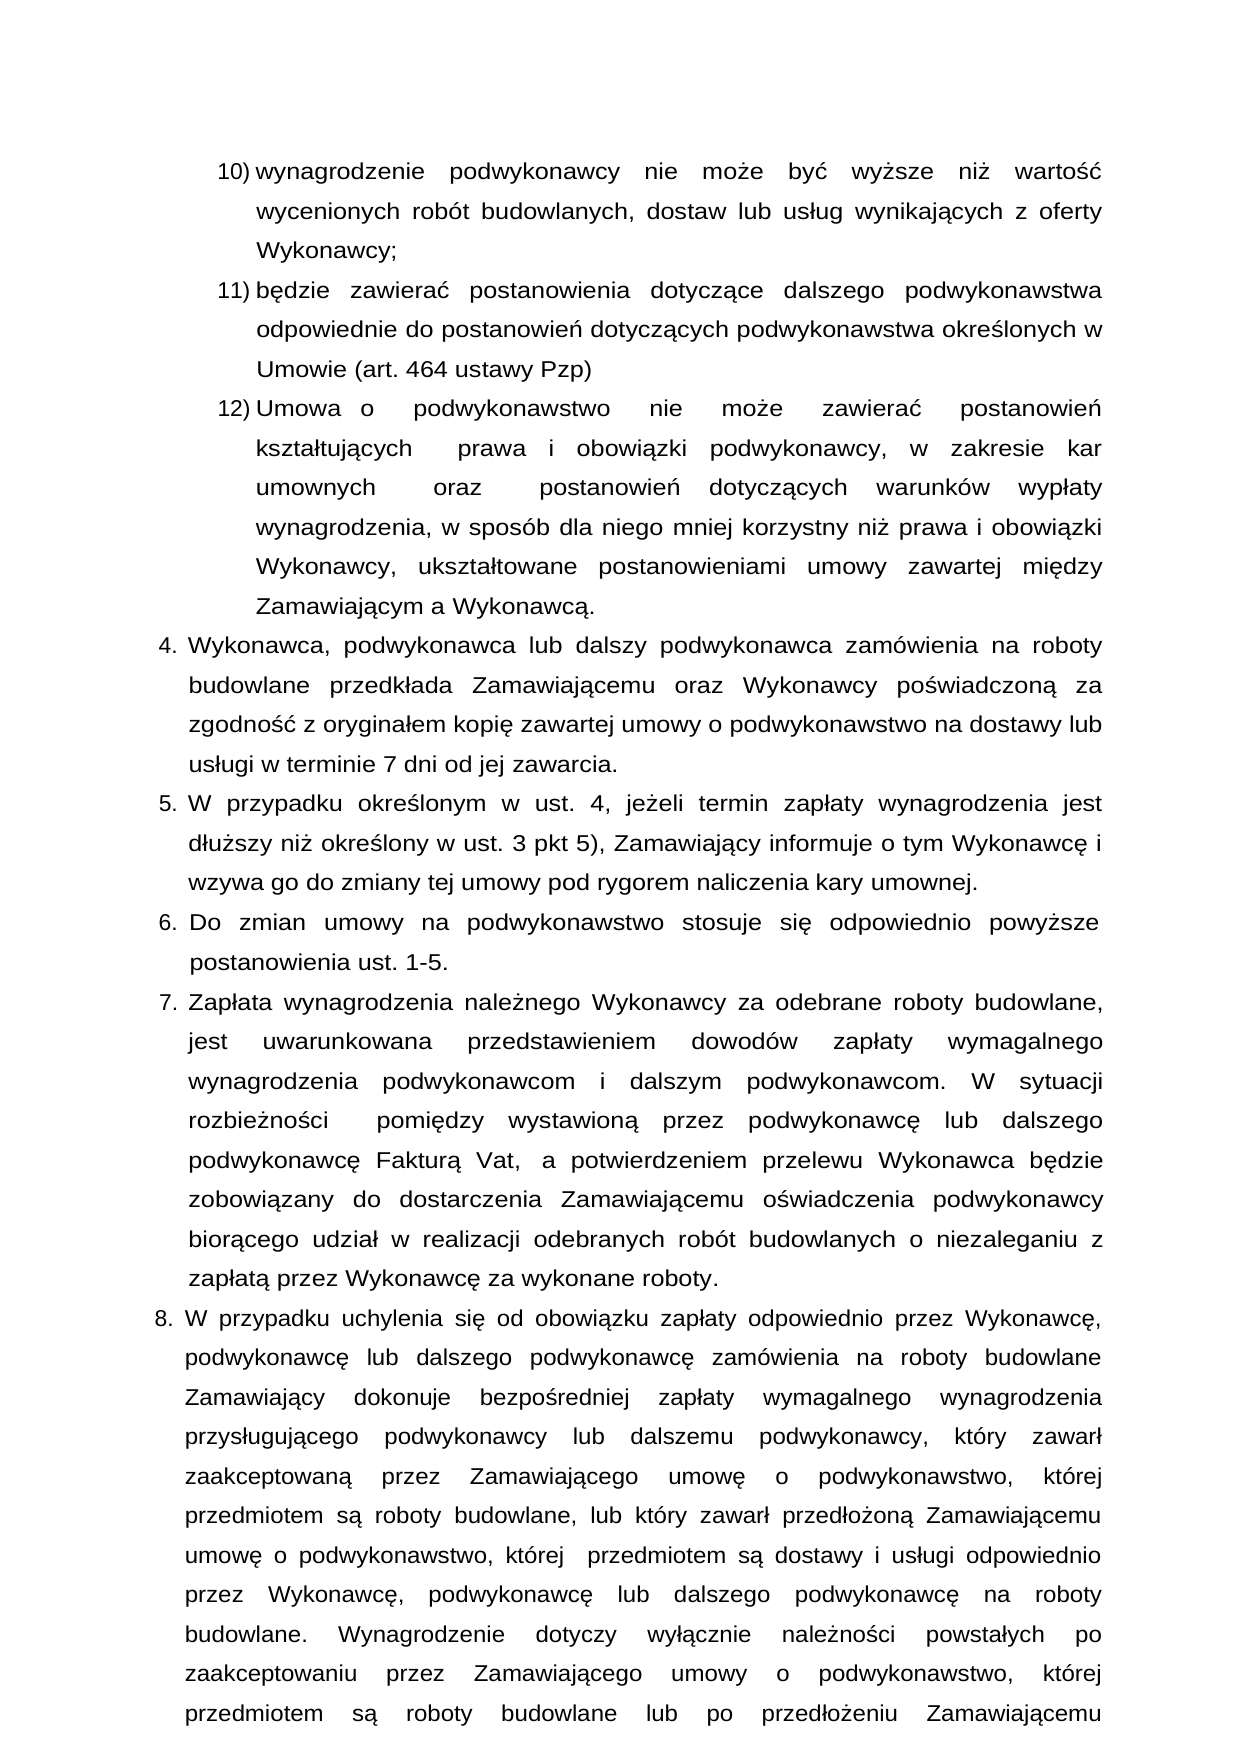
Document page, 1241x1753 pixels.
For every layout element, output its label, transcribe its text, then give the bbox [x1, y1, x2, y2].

list Zapłata wynagrodzenia należnego Wykonawcy za odebrane roboty budowlane, jest uwarunkowana przedstawieniem dowodów zapłaty wymagalnego wynagrodzenia podwykonawcom i dalszym podwykonawcom. W sytuacji rozbieżności pomiędzy wystawioną przez podwykonawcę lub dalszego podwykonawcę Fakturą Vat, a potwierdzeniem przelewu Wykonawca będzie zobowiązany do dostarczenia Zamawiającemu oświadczenia podwykonawcy biorącego udział w realizacji odebranych robót budowlanych o niezaleganiu z zapłatą przez Wykonawcę za wykonane roboty. [159, 989, 1104, 1292]
list będzie zawierać postanowienia dotyczące dalszego podwykonawstwa odpowiednie do postanowień dotyczących podwykonawstwa określonych w Umowie (art. 464 ustawy Pzp) [217, 277, 1103, 382]
list Wykonawca, podwykonawca lub dalszy podwykonawca zamówienia na roboty budowlane przedkłada Zamawiającemu oraz Wykonawcy poświadczoną za zgodność z oryginałem kopię zawartej umowy o podwykonawstwo na dostawy lub usługi w terminie 7 dni od jej zawarcia. [158, 632, 1103, 777]
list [154, 1305, 1102, 1726]
list wynagrodzenie podwykonawcy nie może być wyższe niż wartość wycenionych robót budowlanych, dostaw lub usług wynikających z oferty Wykonawcy; [217, 158, 1103, 264]
list W przypadku określonym w ust. 4, jeżeli termin zapłaty wynagrodzenia jest dłuższy niż określony w ust. 3 pkt 5), Zamawiający informuje o tym Wykonawcę i wzywa go do zmiany tej umowy pod rygorem naliczenia kary umownej. [158, 790, 1104, 896]
list Umowa o podwykonawstwo nie może zawierać postanowień kształtujących prawa i obowiązki podwykonawcy, w zakresie kar umownych oraz postanowień dotyczących warunków wypłaty wynagrodzenia, w sposób dla niego mniej korzystny niż prawa i obowiązki Wykonawcy, ukształtowane postanowieniami umowy zawartej między Zamawiającym a Wykonawcą. [217, 395, 1103, 619]
list Do zmian umowy na podwykonawstwo stosuje się odpowiednio powyższe postanowienia ust. 1-5. [158, 909, 1101, 975]
